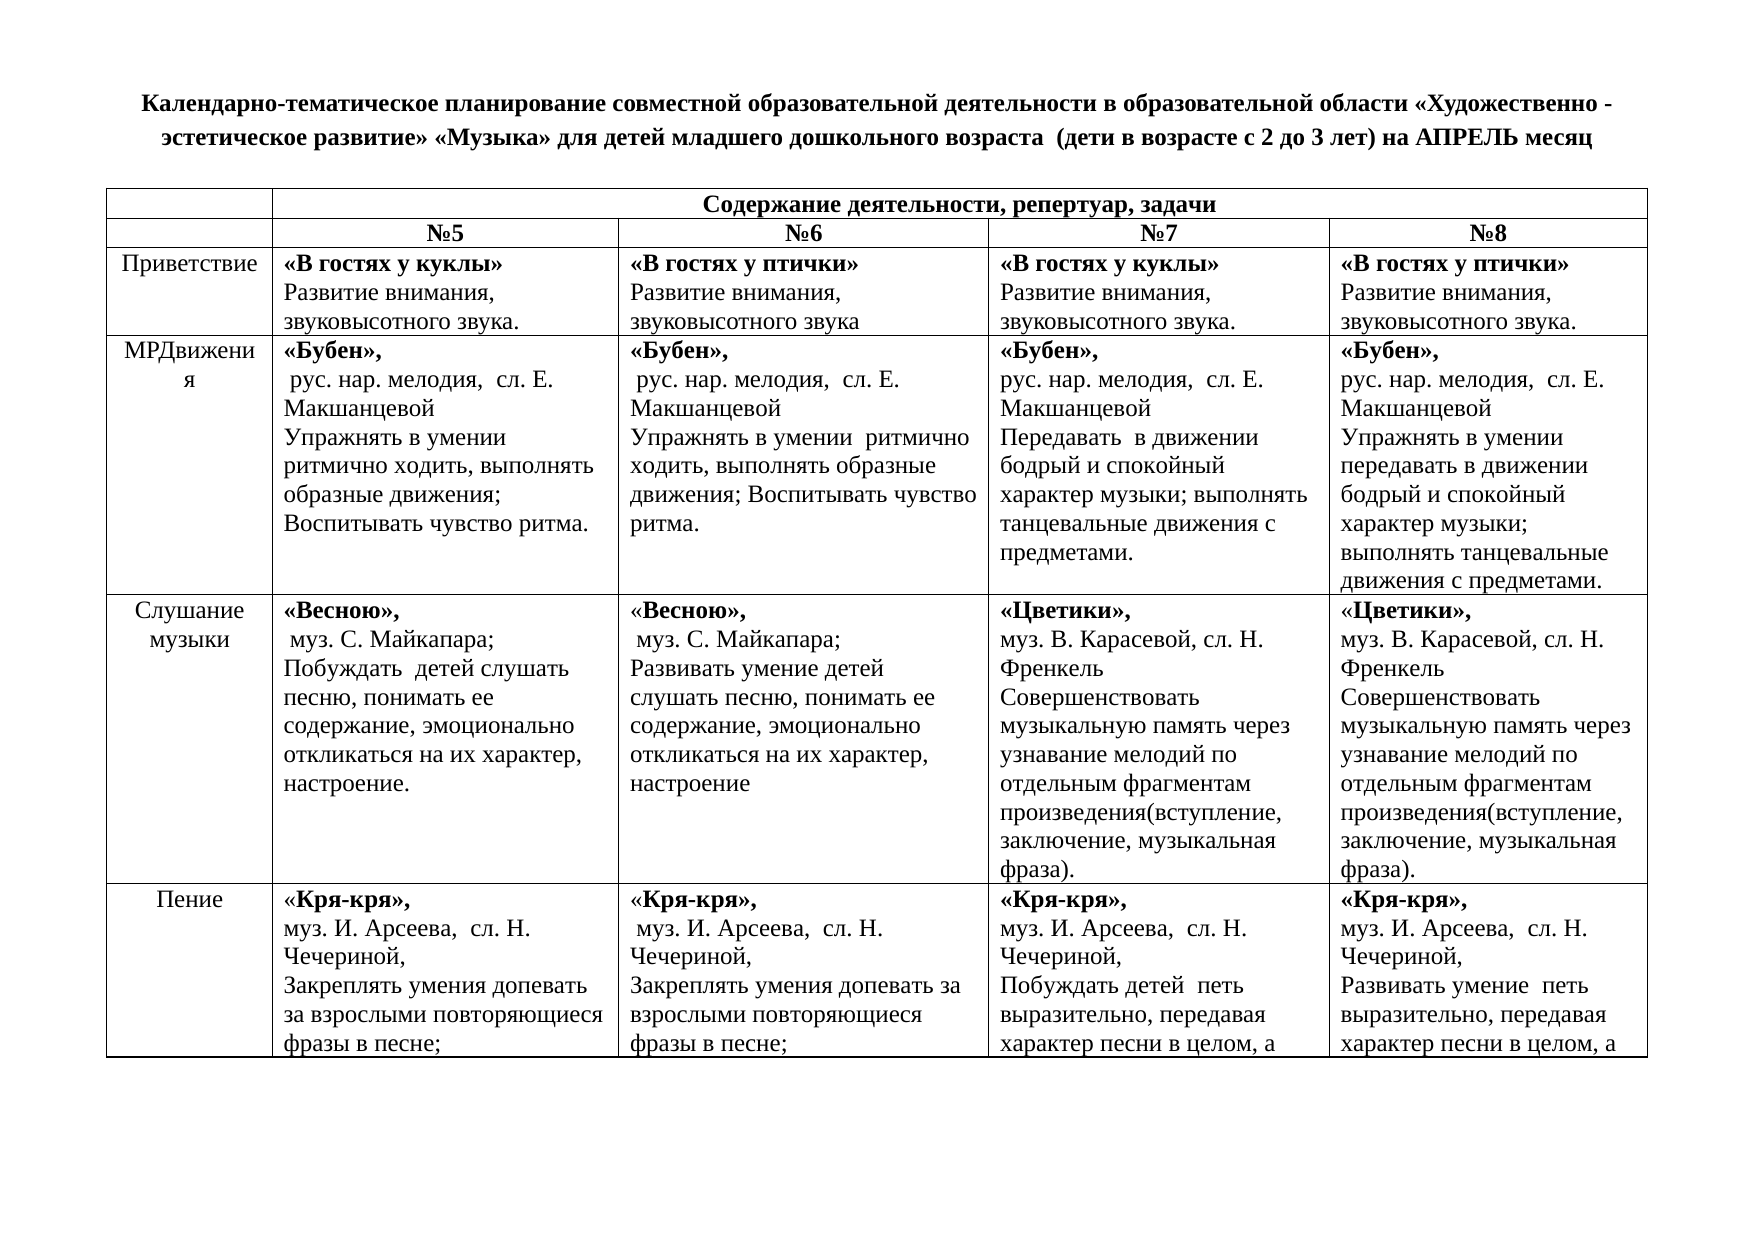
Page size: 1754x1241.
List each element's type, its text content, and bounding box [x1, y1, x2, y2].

table_cell №5 [273, 219, 618, 247]
table_cell «Бубен», рус. нар. мелодия, сл. Е. Макшанцевой Упражнять в умении передавать в движении бодрый и спокойный характер музыки; выполнять танцевальные движения с предметами. [1330, 336, 1647, 594]
table_cell «Бубен», рус. нар. мелодия, сл. Е. Макшанцевой Упражнять в умении ритмично ходить, выполнять образные движения; Воспитывать чувство ритма. [273, 336, 618, 594]
table_cell «В гостях у птички» Развитие внимания, звуковысотного звука. [1330, 248, 1647, 334]
table_cell «Весною», муз. С. Майкапара; Побуждать детей слушать песню, понимать ее содержание, эмоционально откликаться на их характер, настроение. [273, 595, 618, 883]
table_cell Слушание музыки [107, 595, 272, 883]
table_cell №6 [619, 219, 988, 247]
text Календарно-тематическое планирование совместной образовательной деятельности в образовательной области «Художественно - эстетическое развитие» «Музыка» для детей младшего дошкольного возраста (дети в возрасте с 2 до 3 лет) на АПРЕЛЬ месяц [118, 88, 1636, 150]
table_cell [1330, 884, 1647, 1056]
table_cell «Цветики», муз. В. Карасевой, сл. Н. Френкель Совершенствовать музыкальную память через узнавание мелодий по отдельным фрагментам произведения(вступление, заключение, музыкальная фраза). [989, 595, 1329, 883]
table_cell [989, 884, 1329, 1056]
table_cell «В гостях у куклы» Развитие внимания, звуковысотного звука. [273, 248, 618, 334]
table_cell МРДвижения [107, 336, 272, 594]
table_cell «В гостях у куклы» Развитие внимания, звуковысотного звука. [989, 248, 1329, 334]
table_cell «В гостях у птички» Развитие внимания, звуковысотного звука [619, 248, 988, 334]
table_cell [619, 884, 988, 1056]
table_cell Приветствие [107, 248, 272, 334]
table_cell [107, 219, 272, 247]
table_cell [273, 884, 618, 1056]
table_cell №7 [989, 219, 1329, 247]
table_cell «Бубен», рус. нар. мелодия, сл. Е. Макшанцевой Упражнять в умении ритмично ходить, выполнять образные движения; Воспитывать чувство ритма. [619, 336, 988, 594]
table_cell Пение [107, 884, 272, 1056]
table_cell «Весною», муз. С. Майкапара; Развивать умение детей слушать песню, понимать ее содержание, эмоционально откликаться на их характер, настроение [619, 595, 988, 883]
table_cell «Цветики», муз. В. Карасевой, сл. Н. Френкель Совершенствовать музыкальную память через узнавание мелодий по отдельным фрагментам произведения(вступление, заключение, музыкальная фраза). [1330, 595, 1647, 883]
table_header Содержание деятельности, репертуар, задачи [273, 189, 1647, 217]
table_header [107, 189, 272, 217]
table_cell «Бубен», рус. нар. мелодия, сл. Е. Макшанцевой Передавать в движении бодрый и спокойный характер музыки; выполнять танцевальные движения с предметами. [989, 336, 1329, 594]
table_cell №8 [1330, 219, 1647, 247]
